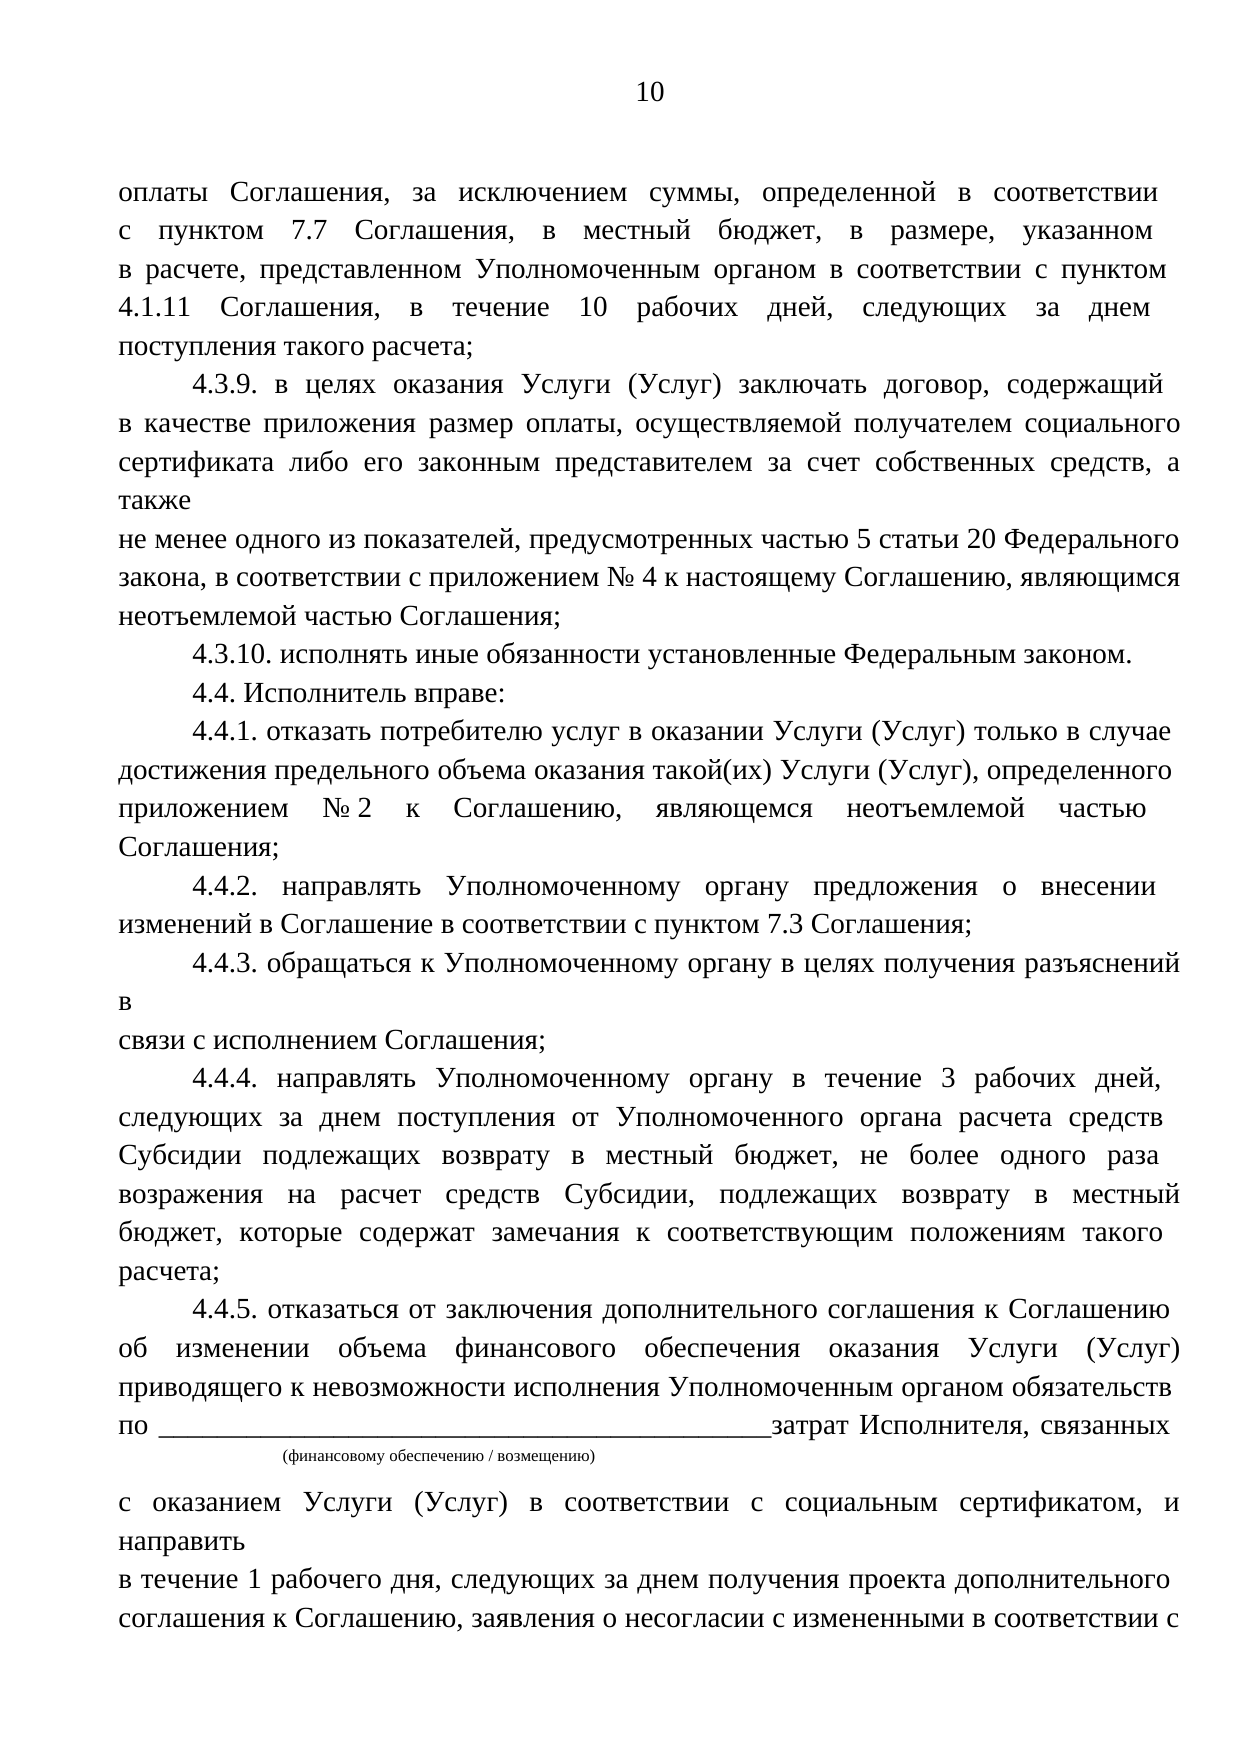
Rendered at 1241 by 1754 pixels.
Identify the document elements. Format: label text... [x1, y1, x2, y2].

text 4.3.10. исполнять иные обязанности установленные Федеральным законом. [118, 636, 1181, 670]
text 4.4.2. направлять Уполномоченному органу предложения о внесении изменений в Соглашение в соответствии с пунктом 7.3 Соглашения; [118, 868, 1181, 940]
text 4.4.4. направлять Уполномоченному органу в течение 3 рабочих дней, следующих за днем поступления от Уполномоченного органа расчета средств Субсидии подлежащих возврату в местный бюджет, не более одного раза возражения на расчет средств Субсидии, подлежащих возврату в местный бюджет, которые содержат замечания к соответствующим положениям такого расчета; [118, 1060, 1181, 1287]
text 4.4.3. обращаться к Уполномоченному органу в целях получения разъяснений в связи с исполнением Соглашения; [118, 945, 1181, 1055]
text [118, 135, 1181, 362]
text 4.3.9. в целях оказания Услуги (Услуг) заключать договор, содержащий в качестве приложения размер оплаты, осуществляемой получателем социального сертификата либо его законным представителем за счет собственных средств, а также не менее одного из показателей, предусмотренных частью 5 статьи 20 Федерального закона, в соответствии с приложением № 4 к настоящему Соглашению, являющимся неотъемлемой частью Соглашения; [118, 367, 1181, 631]
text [118, 1484, 1181, 1633]
text 4.4.1. отказать потребителю услуг в оказании Услуги (Услуг) только в случае достижения предельного объема оказания такой(их) Услуги (Услуг), определенного приложением № 2 к Соглашению, являющемся неотъемлемой частью Соглашения; [118, 713, 1181, 863]
text 4.4.5. отказаться от заключения дополнительного соглашения к Соглашению об изменении объема финансового обеспечения оказания Услуги (Услуг) приводящего к невозможности исполнения Уполномоченным органом обязательств по __________________________________________затрат Исполнителя, связанных (финансовому обеспечению / возмещению) [118, 1292, 1181, 1479]
text 4.4. Исполнитель вправе: [118, 675, 1181, 708]
